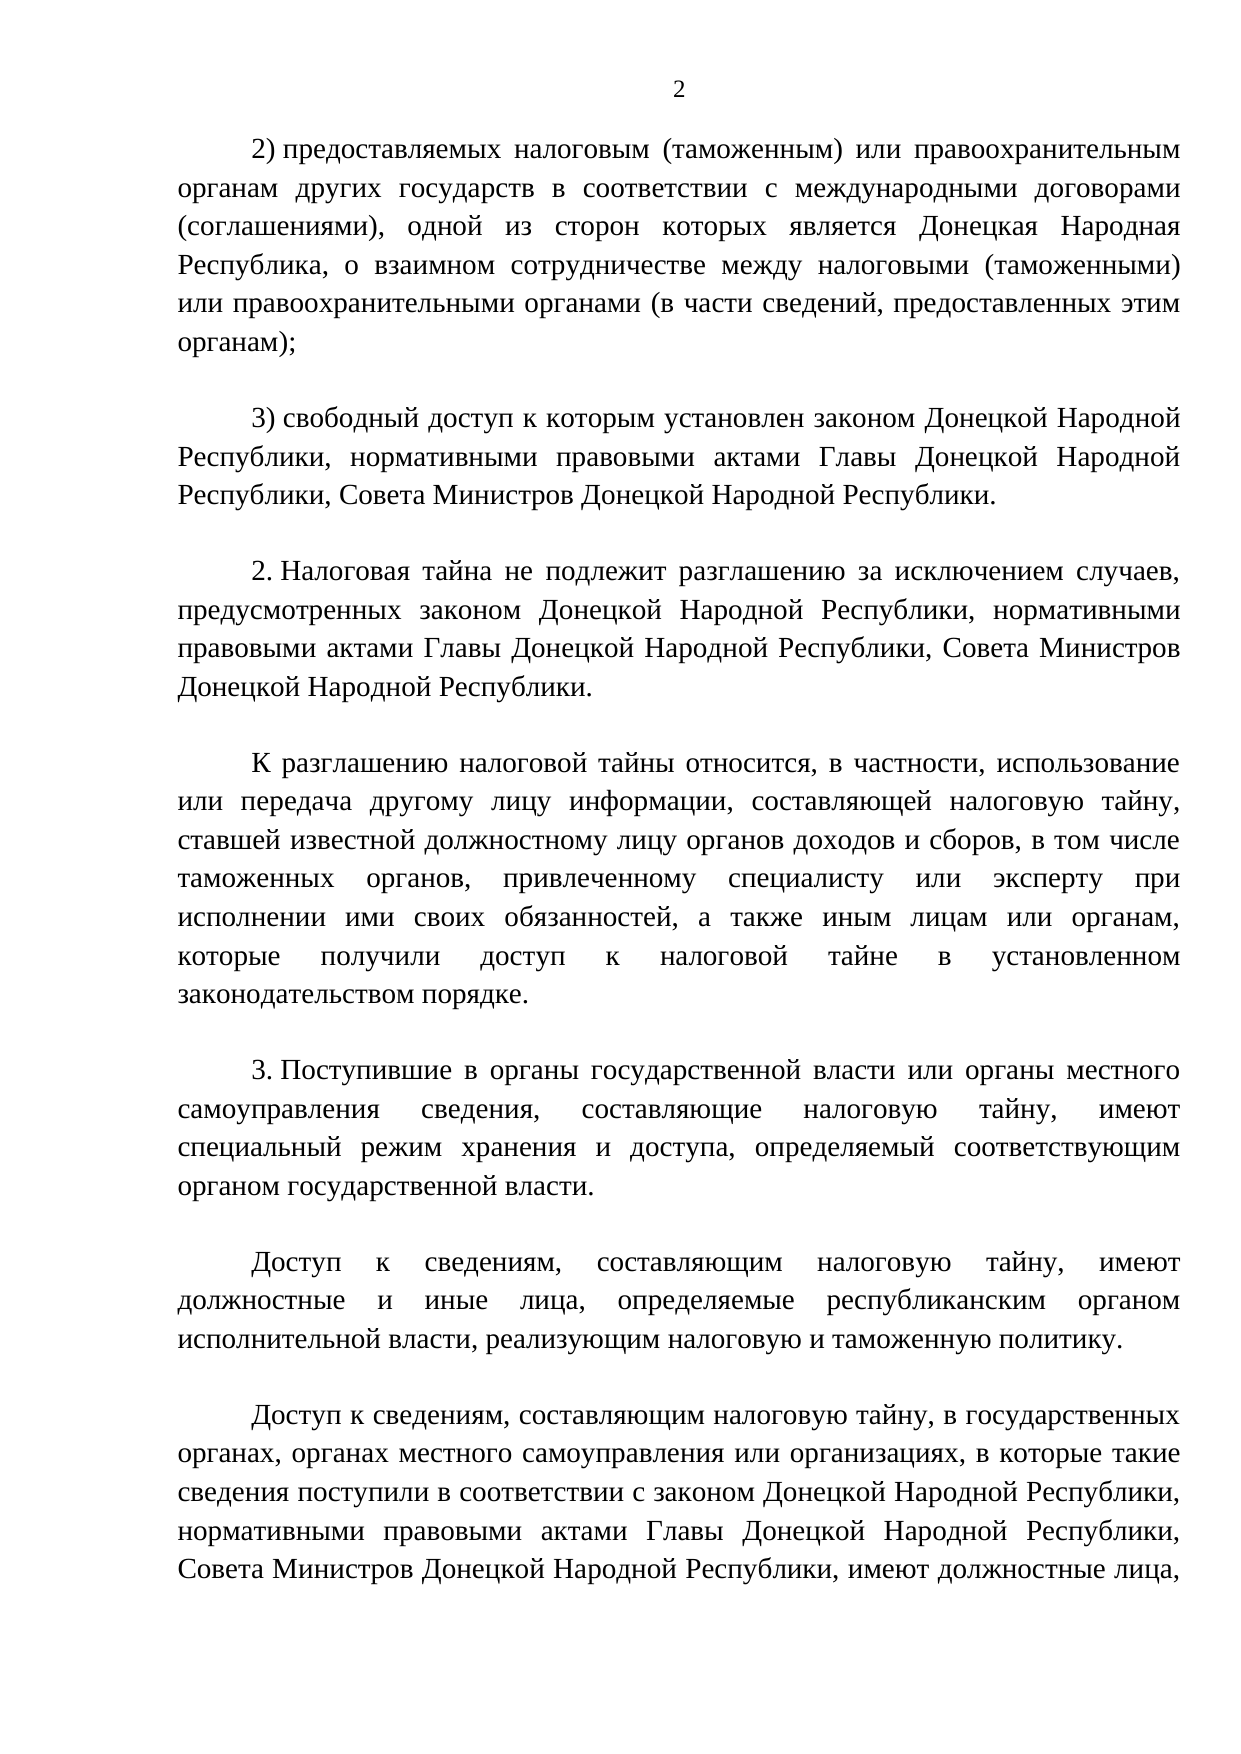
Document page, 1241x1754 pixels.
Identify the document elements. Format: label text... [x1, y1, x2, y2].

text Доступ к сведениям, составляющим налоговую тайну, имеют должностные и иные лица, определяемые республиканским органом исполнительной власти, реализующим налоговую и таможенную политику. [177, 1244, 1181, 1354]
text 2) предоставляемых налоговым (таможенным) или правоохранительным органам других государств в соответствии с международными договорами (соглашениями), одной из сторон которых является Донецкая Народная Республика, о взаимном сотрудничестве между налоговыми (таможенными) или правоохранительными органами (в части сведений, предоставленных этим органам); [177, 131, 1181, 358]
text К разглашению налоговой тайны относится, в частности, использование или передача другому лицу информации, составляющей налоговую тайну, ставшей известной должностному лицу органов доходов и сборов, в том числе таможенных органов, привлеченному специалисту или эксперту при исполнении ими своих обязанностей, а также иным лицам или органам, которые получили доступ к налоговой тайне в установленном законодательством порядке. [177, 745, 1181, 1010]
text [177, 1397, 1181, 1585]
text 2. Налоговая тайна не подлежит разглашению за исключением случаев, предусмотренных законом Донецкой Народной Республики, нормативными правовыми актами Главы Донецкой Народной Республики, Совета Министров Донецкой Народной Республики. [177, 553, 1181, 702]
text 3) свободный доступ к которым установлен законом Донецкой Народной Республики, нормативными правовыми актами Главы Донецкой Народной Республики, Совета Министров Донецкой Народной Республики. [177, 400, 1181, 511]
text 3. Поступившие в органы государственной власти или органы местного самоуправления сведения, составляющие налоговую тайну, имеют специальный режим хранения и доступа, определяемый соответствующим органом государственной власти. [177, 1052, 1181, 1201]
